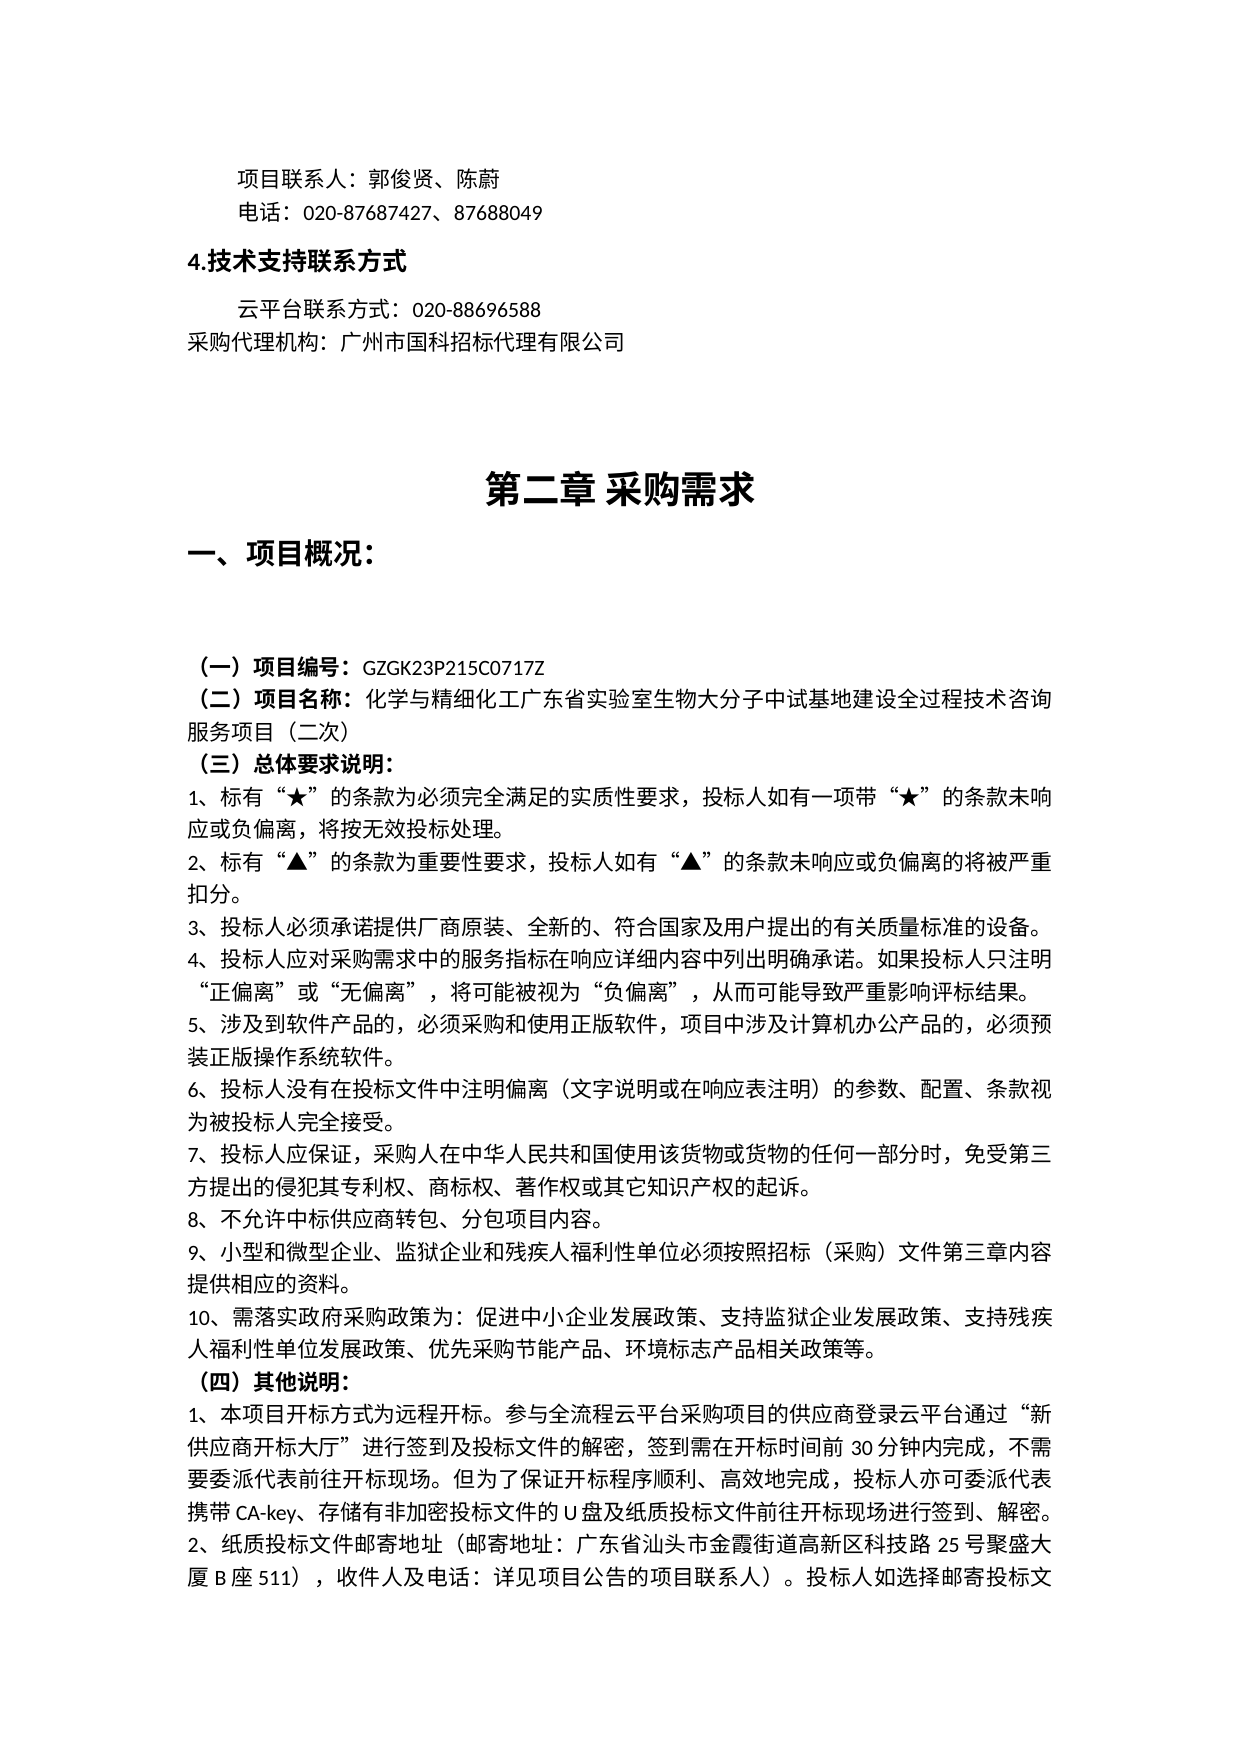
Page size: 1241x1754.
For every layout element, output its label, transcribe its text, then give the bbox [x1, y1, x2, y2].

text （四）其他说明： [187, 1364, 1053, 1397]
text 4、投标人应对采购需求中的服务指标在响应详细内容中列出明确承诺。如果投标人只注明“正偏离”或“无偏离”，将可能被视为“负偏离”，从而可能导致严重影响评标结果。 [187, 942, 1053, 1007]
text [187, 1527, 1053, 1592]
text 6、投标人没有在投标文件中注明偏离（文字说明或在响应表注明）的参数、配置、条款视为被投标人完全接受。 [187, 1072, 1053, 1137]
text 5、涉及到软件产品的，必须采购和使用正版软件，项目中涉及计算机办公产品的，必须预装正版操作系统软件。 [187, 1007, 1053, 1072]
text 采购代理机构：广州市国科招标代理有限公司 [187, 324, 1053, 357]
text 电话：020-87687427、87688049 [187, 194, 1053, 227]
text 2、标有“▲”的条款为重要性要求，投标人如有“▲”的条款未响应或负偏离的将被严重扣分。 [187, 844, 1053, 909]
text 1、本项目开标方式为远程开标。参与全流程云平台采购项目的供应商登录云平台通过“新供应商开标大厅”进行签到及投标文件的解密，签到需在开标时间前30分钟内完成，不需要委派代表前往开标现场。但为了保证开标程序顺利、高效地完成，投标人亦可委派代表携带CA-key、存储有非加密投标文件的U盘及纸质投标文件前往开标现场进行签到、解密。 [187, 1397, 1053, 1527]
text （二）项目名称：化学与精细化工广东省实验室生物大分子中试基地建设全过程技术咨询服务项目（二次） [187, 682, 1053, 747]
text 7、投标人应保证，采购人在中华人民共和国使用该货物或货物的任何一部分时，免受第三方提出的侵犯其专利权、商标权、著作权或其它知识产权的起诉。 [187, 1137, 1053, 1202]
text （一）项目编号：GZGK23P215C0717Z [187, 649, 1053, 682]
text 4.技术支持联系方式 [187, 227, 1053, 292]
text （三）总体要求说明： [187, 747, 1053, 779]
text 1、标有“★”的条款为必须完全满足的实质性要求，投标人如有一项带“★”的条款未响应或负偏离，将按无效投标处理。 [187, 779, 1053, 844]
text 10、需落实政府采购政策为：促进中小企业发展政策、支持监狱企业发展政策、支持残疾人福利性单位发展政策、优先采购节能产品、环境标志产品相关政策等。 [187, 1299, 1053, 1364]
text 第二章 采购需求 [187, 454, 1053, 519]
text 8、不允许中标供应商转包、分包项目内容。 [187, 1202, 1053, 1234]
text 9、小型和微型企业、监狱企业和残疾人福利性单位必须按照招标（采购）文件第三章内容提供相应的资料。 [187, 1234, 1053, 1299]
text 项目联系人：郭俊贤、陈蔚 [187, 162, 1053, 194]
text 3、投标人必须承诺提供厂商原装、全新的、符合国家及用户提出的有关质量标准的设备。 [187, 909, 1053, 942]
text 一、项目概况： [187, 519, 1053, 584]
text 云平台联系方式：020-88696588 [187, 292, 1053, 324]
